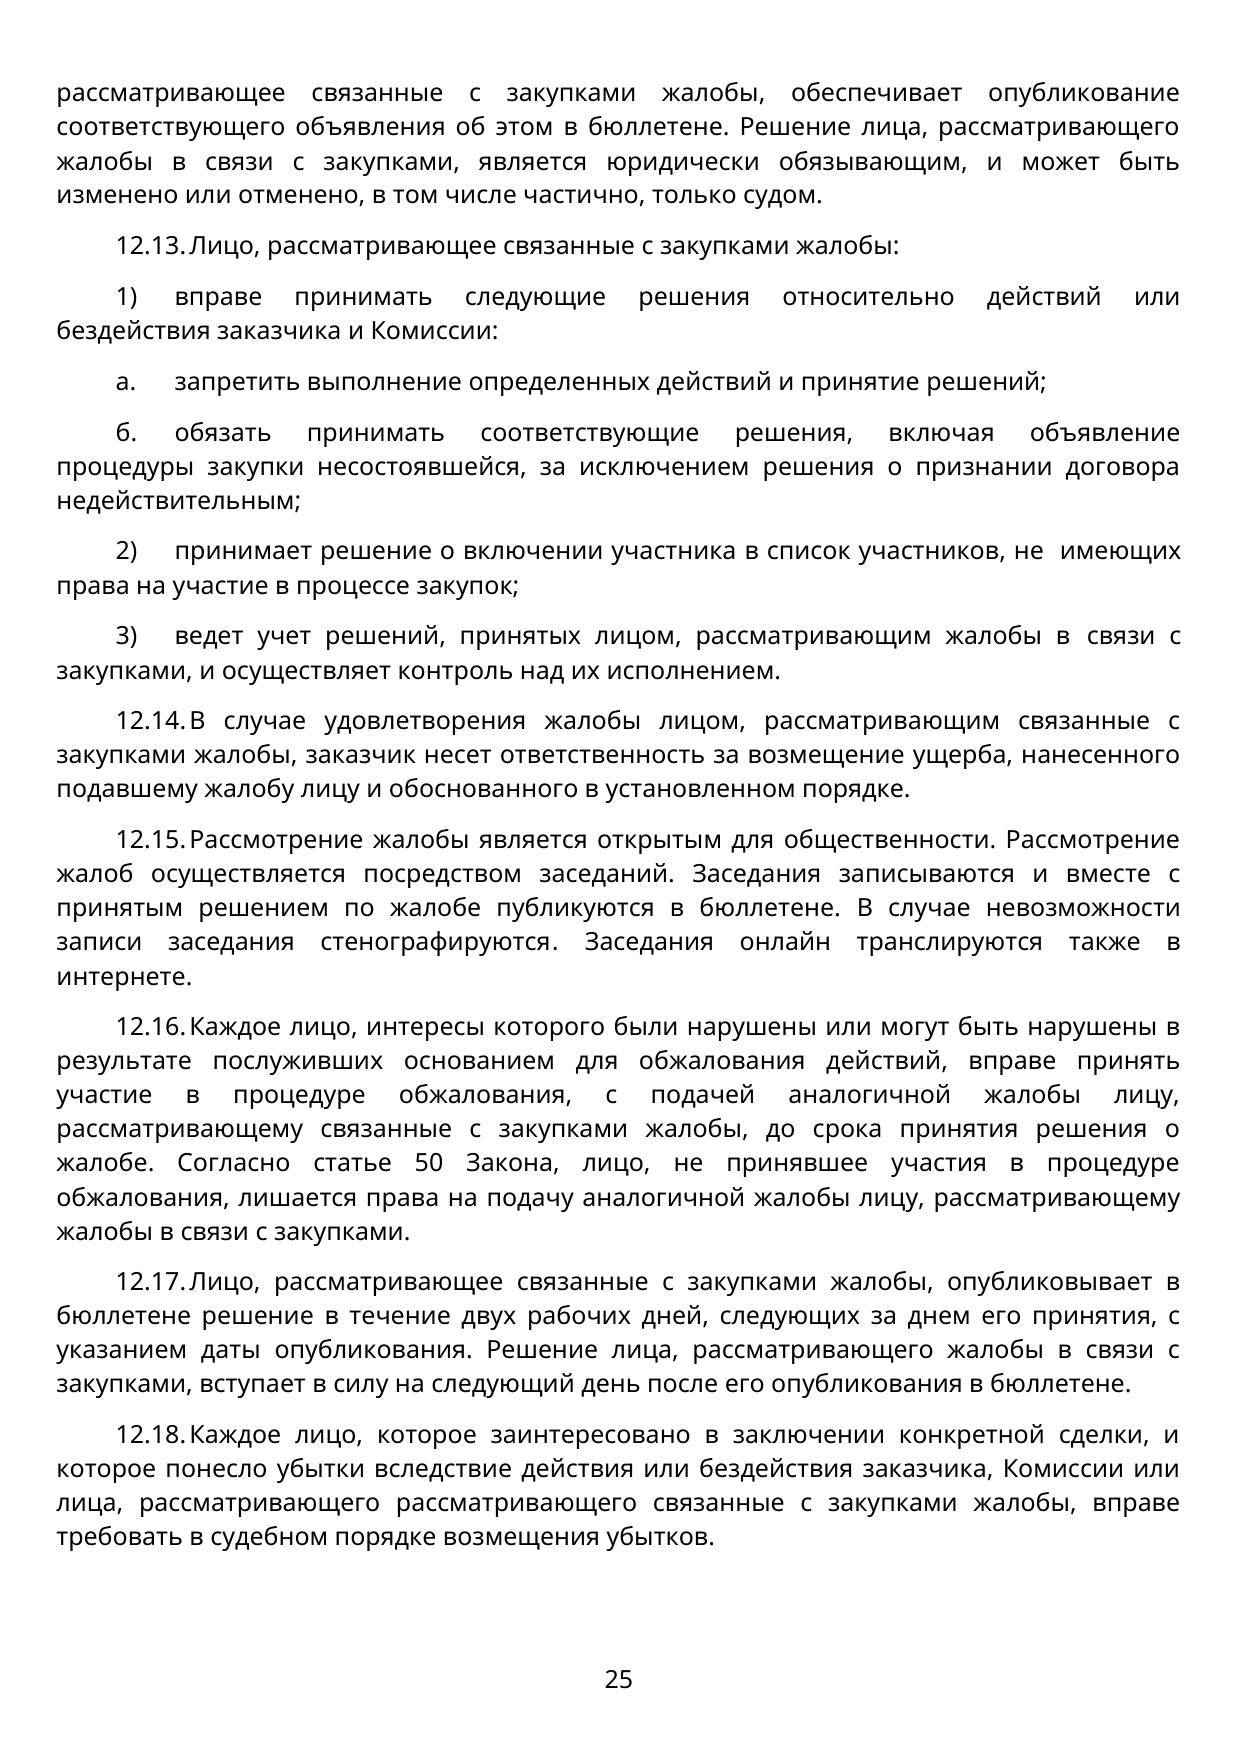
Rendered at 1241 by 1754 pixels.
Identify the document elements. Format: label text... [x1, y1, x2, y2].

text 12.16. Каждое лицо, интересы которого были нарушены или могут быть нарушены в результате послуживших основанием для обжалования действий, вправе принять участие в процедуре обжалования, с подачей аналогичной жалобы лицу, рассматривающему связанные с закупками жалобы, до срока принятия решения о жалобе. Согласно статье 50 Закона, лицо, не принявшее участия в процедуре обжалования, лишается права на подачу аналогичной жалобы лицу, рассматривающему жалобы в связи с закупками. [56, 1009, 1181, 1247]
text 3) ведет учет решений, принятых лицом, рассматривающим жалобы в связи с закупками, и осуществляет контроль над их исполнением. [56, 618, 1181, 686]
text 1) вправе принимать следующие решения относительно действий или бездействия заказчика и Комиссии: [56, 279, 1181, 347]
text 12.18. Каждое лицо, которое заинтересовано в заключении конкретной сделки, и которое понесло убытки вследствие действия или бездействия заказчика, Комиссии или лица, рассматривающего рассматривающего связанные с закупками жалобы, вправе требовать в судебном порядке возмещения убытков. [56, 1417, 1181, 1553]
text б. обязать принимать соответствующие решения, включая объявление процедуры закупки несостоявшейся, за исключением решения о признании договора недействительным; [56, 414, 1181, 516]
text 12.13. Лицо, рассматривающее связанные с закупками жалобы: [56, 228, 1181, 262]
text 12.14. В случае удовлетворения жалобы лицом, рассматривающим связанные с закупками жалобы, заказчик несет ответственность за возмещение ущерба, нанесенного подавшему жалобу лицу и обоснованного в установленном порядке. [56, 703, 1181, 805]
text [56, 75, 1181, 211]
text 12.17. Лицо, рассматривающее связанные с закупками жалобы, опубликовывает в бюллетене решение в течение двух рабочих дней, следующих за днем его принятия, с указанием даты опубликования. Решение лица, рассматривающего жалобы в связи с закупками, вступает в силу на следующий день после его опубликования в бюллетене. [56, 1264, 1181, 1400]
text 2) принимает решение о включении участника в список участников, не имеющих права на участие в процессе закупок; [56, 533, 1181, 601]
text а. запретить выполнение определенных действий и принятие решений; [56, 363, 1181, 397]
text 12.15. Рассмотрение жалобы является открытым для общественности. Рассмотрение жалоб осуществляется посредством заседаний. Заседания записываются и вместе с принятым решением по жалобе публикуются в бюллетене. В случае невозможности записи заседания стенографируются. Заседания онлайн транслируются также в интернете. [56, 822, 1181, 992]
